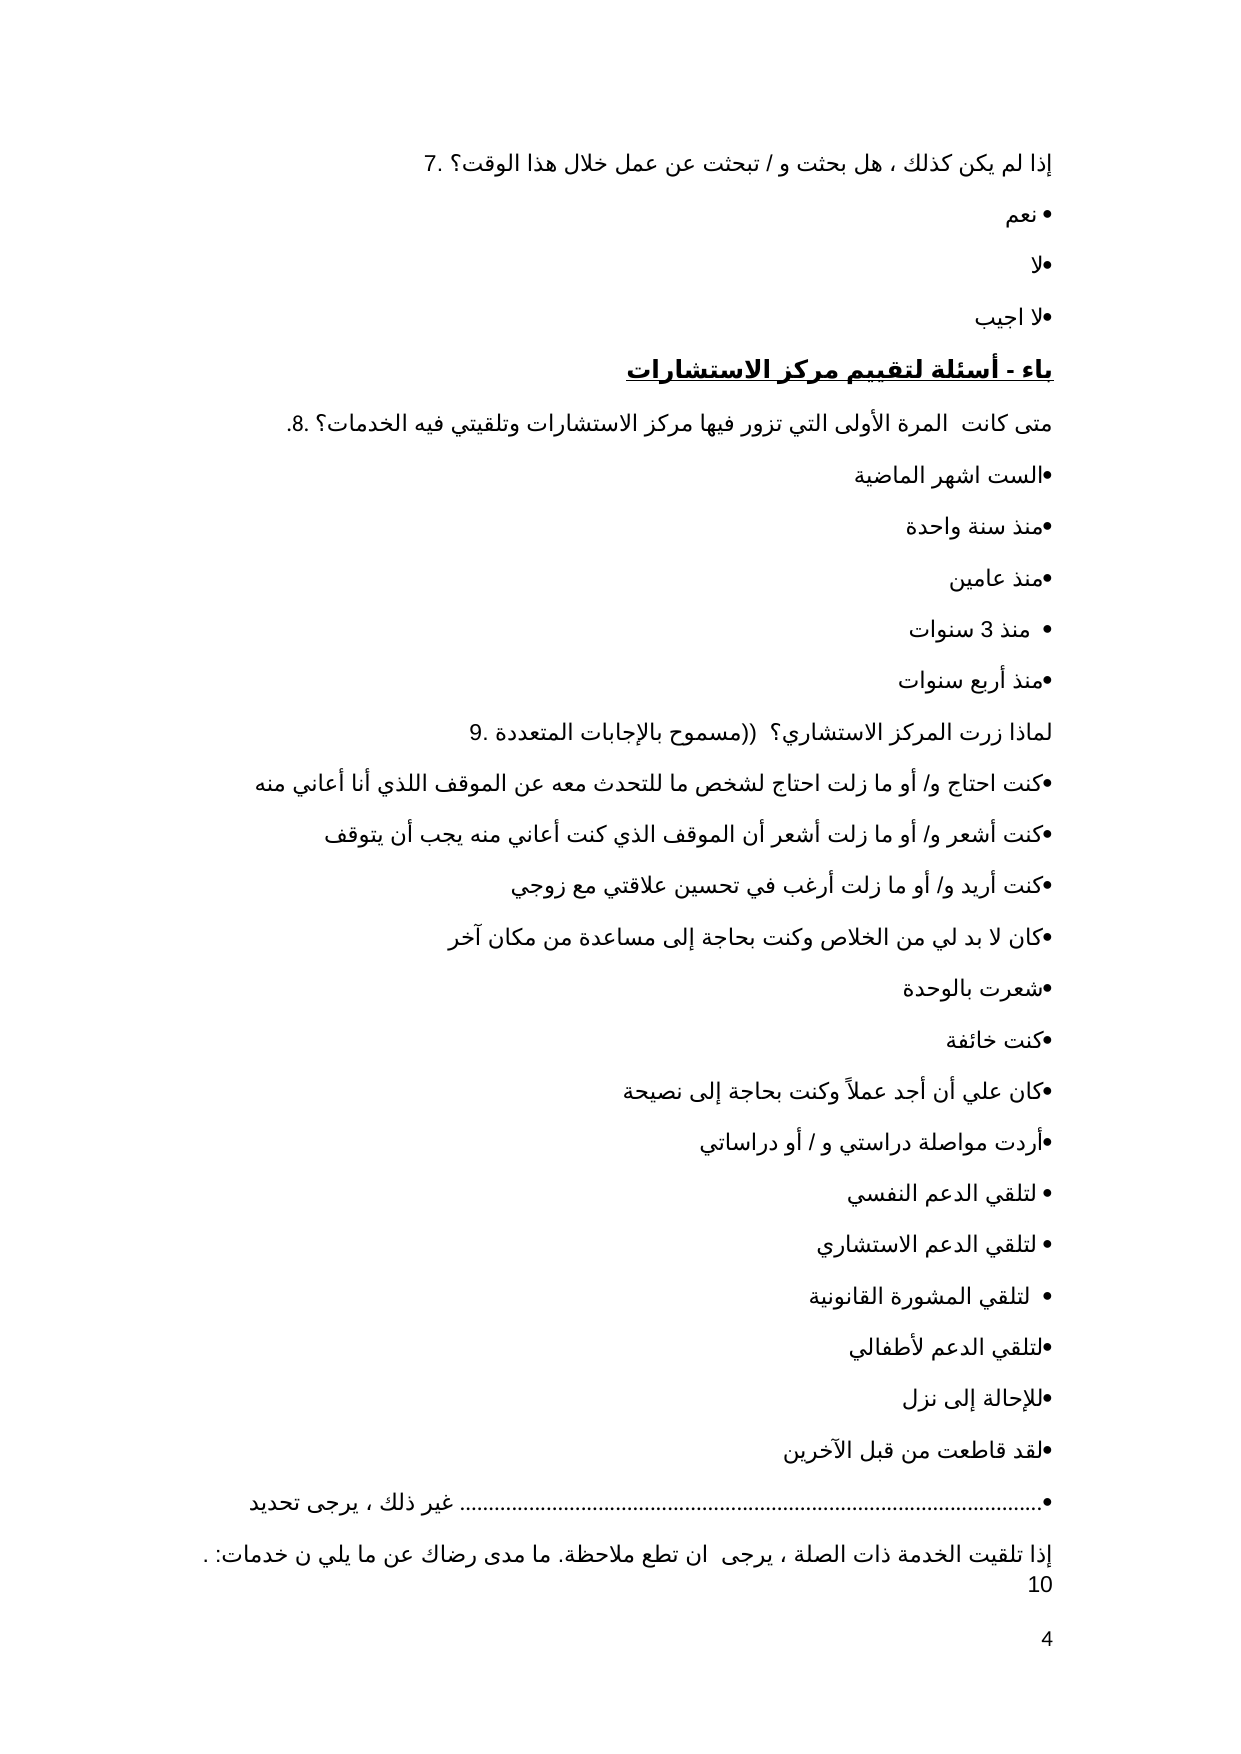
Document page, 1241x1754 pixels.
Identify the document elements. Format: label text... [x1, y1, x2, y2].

text باء - أسئلة لتقييم مركز الاستشارات [187, 355, 1053, 384]
text لا [187, 252, 1053, 279]
text منذ أربع سنوات [187, 667, 1053, 694]
text لتلقي المشورة القانونية [187, 1283, 1053, 1309]
text لقد قاطعت من قبل الآخرين [187, 1437, 1053, 1463]
text لا اجيب [187, 304, 1053, 330]
text لماذا زرت المركز الاستشاري؟ ((مسموح بالإجابات المتعددة .9 [187, 719, 1053, 745]
text إذا لم يكن كذلك ، هل بحثت و / تبحثت عن عمل خلال هذا الوقت؟ .7 [187, 150, 1053, 176]
text الست اشهر الماضية [187, 462, 1053, 488]
text كنت أريد و/ أو ما زلت أرغب في تحسين علاقتي مع زوجي [187, 872, 1053, 899]
text لتلقي الدعم النفسي [187, 1180, 1053, 1206]
text شعرت بالوحدة [187, 975, 1053, 1002]
text منذ سنة واحدة [187, 513, 1053, 540]
text إذا تلقيت الخدمة ذات الصلة ، يرجى ان تطع ملاحظة. ما مدى رضاك ​​عن ما يلي ن خدمات: .10 [187, 1541, 1053, 1598]
text كنت أشعر و/ أو ما زلت أشعر أن الموقف الذي كنت أعاني منه يجب أن يتوقف [187, 821, 1053, 847]
text غير ذلك ، يرجى تحديد ..................................................................................................... [187, 1488, 1053, 1516]
text .8. متى كانت المرة الأولى التي تزور فيها مركز الاستشارات وتلقيتي فيه الخدمات؟ [187, 409, 1053, 437]
text للإحالة إلى نزل [187, 1385, 1053, 1412]
text أردت مواصلة دراستي و / أو دراساتي [187, 1129, 1053, 1155]
text منذ عامين [187, 565, 1053, 591]
text كان علي أن أجد عملاً وكنت بحاجة إلى نصيحة [187, 1078, 1053, 1104]
text كان لا بد لي من الخلاص وكنت بحاجة إلى مساعدة من مكان آخر [187, 924, 1053, 950]
text لتلقي الدعم الاستشاري [187, 1231, 1053, 1258]
text كنت احتاج و/ أو ما زلت احتاج لشخص ما للتحدث معه عن الموقف اللذي أنا أعاني منه [187, 770, 1053, 796]
text لتلقي الدعم لأطفالي [187, 1334, 1053, 1360]
text نعم [187, 201, 1053, 227]
text كنت خائفة [187, 1027, 1053, 1053]
text منذ 3 سنوات [187, 616, 1053, 642]
